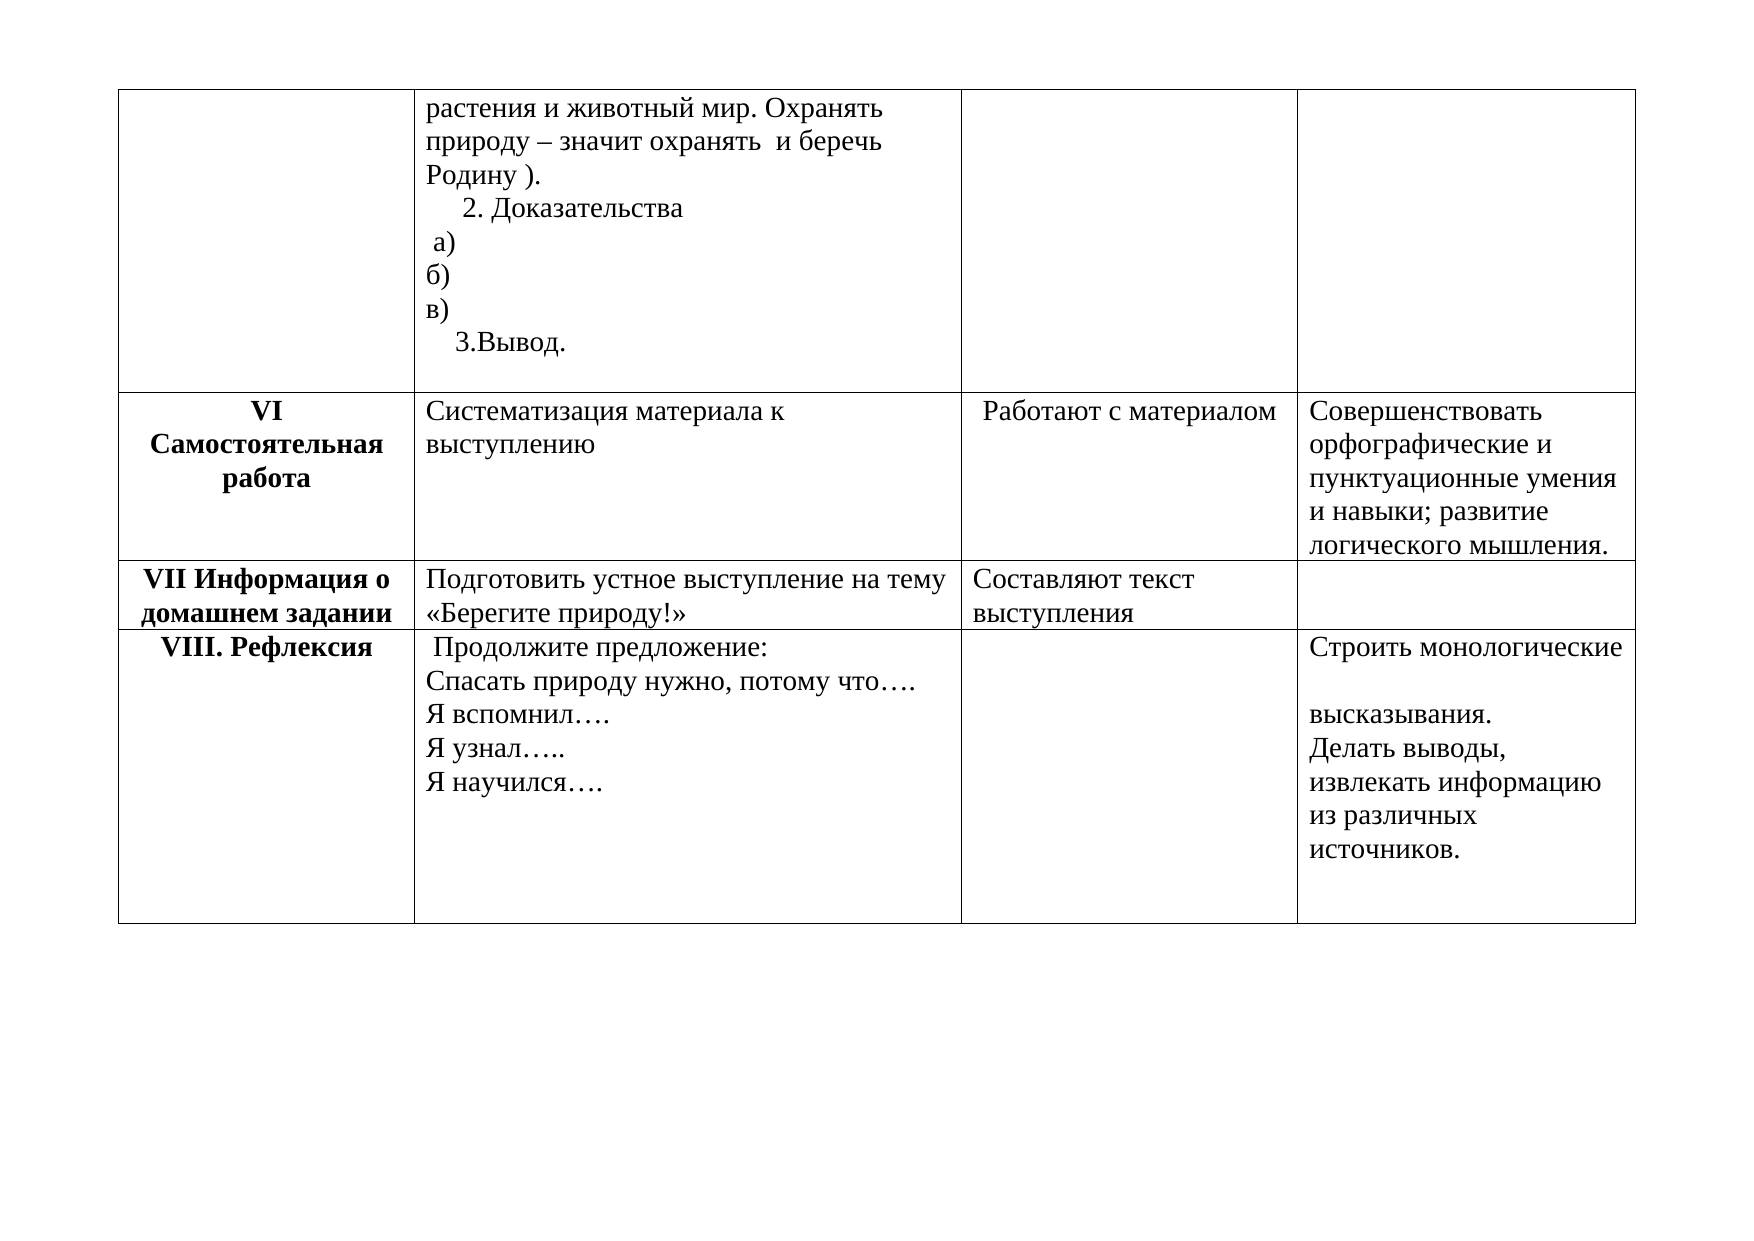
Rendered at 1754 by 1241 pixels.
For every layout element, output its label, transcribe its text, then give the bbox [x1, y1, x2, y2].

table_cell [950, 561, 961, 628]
table_cell Работают с материалом [962, 393, 1297, 560]
table_cell Систематизация материала к выступлению [415, 393, 961, 560]
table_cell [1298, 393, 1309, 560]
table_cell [962, 90, 1297, 392]
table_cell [415, 90, 961, 392]
table_cell VII Информация о домашнем задании [119, 561, 414, 628]
table_cell Составляют текст выступления [962, 561, 1297, 628]
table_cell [119, 90, 414, 392]
table_cell Совершенствовать орфографические и пунктуационные умения и навыки; развитие логического мышления. [1542, 393, 1635, 560]
table_cell Продолжите предложение: Спасать природу нужно, потому что…. Я вспомнил…. Я узнал….. Я научился…. [415, 630, 961, 923]
table_cell Строить монологические высказывания. Делать выводы, извлекать информацию из различных источников. [1298, 630, 1635, 923]
table_cell VI Самостоятельная работа [119, 393, 414, 560]
table_cell VIII. Рефлексия [119, 630, 414, 923]
table_cell [962, 630, 1297, 923]
table_cell [1298, 90, 1635, 392]
table_cell [1298, 561, 1635, 628]
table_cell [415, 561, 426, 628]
